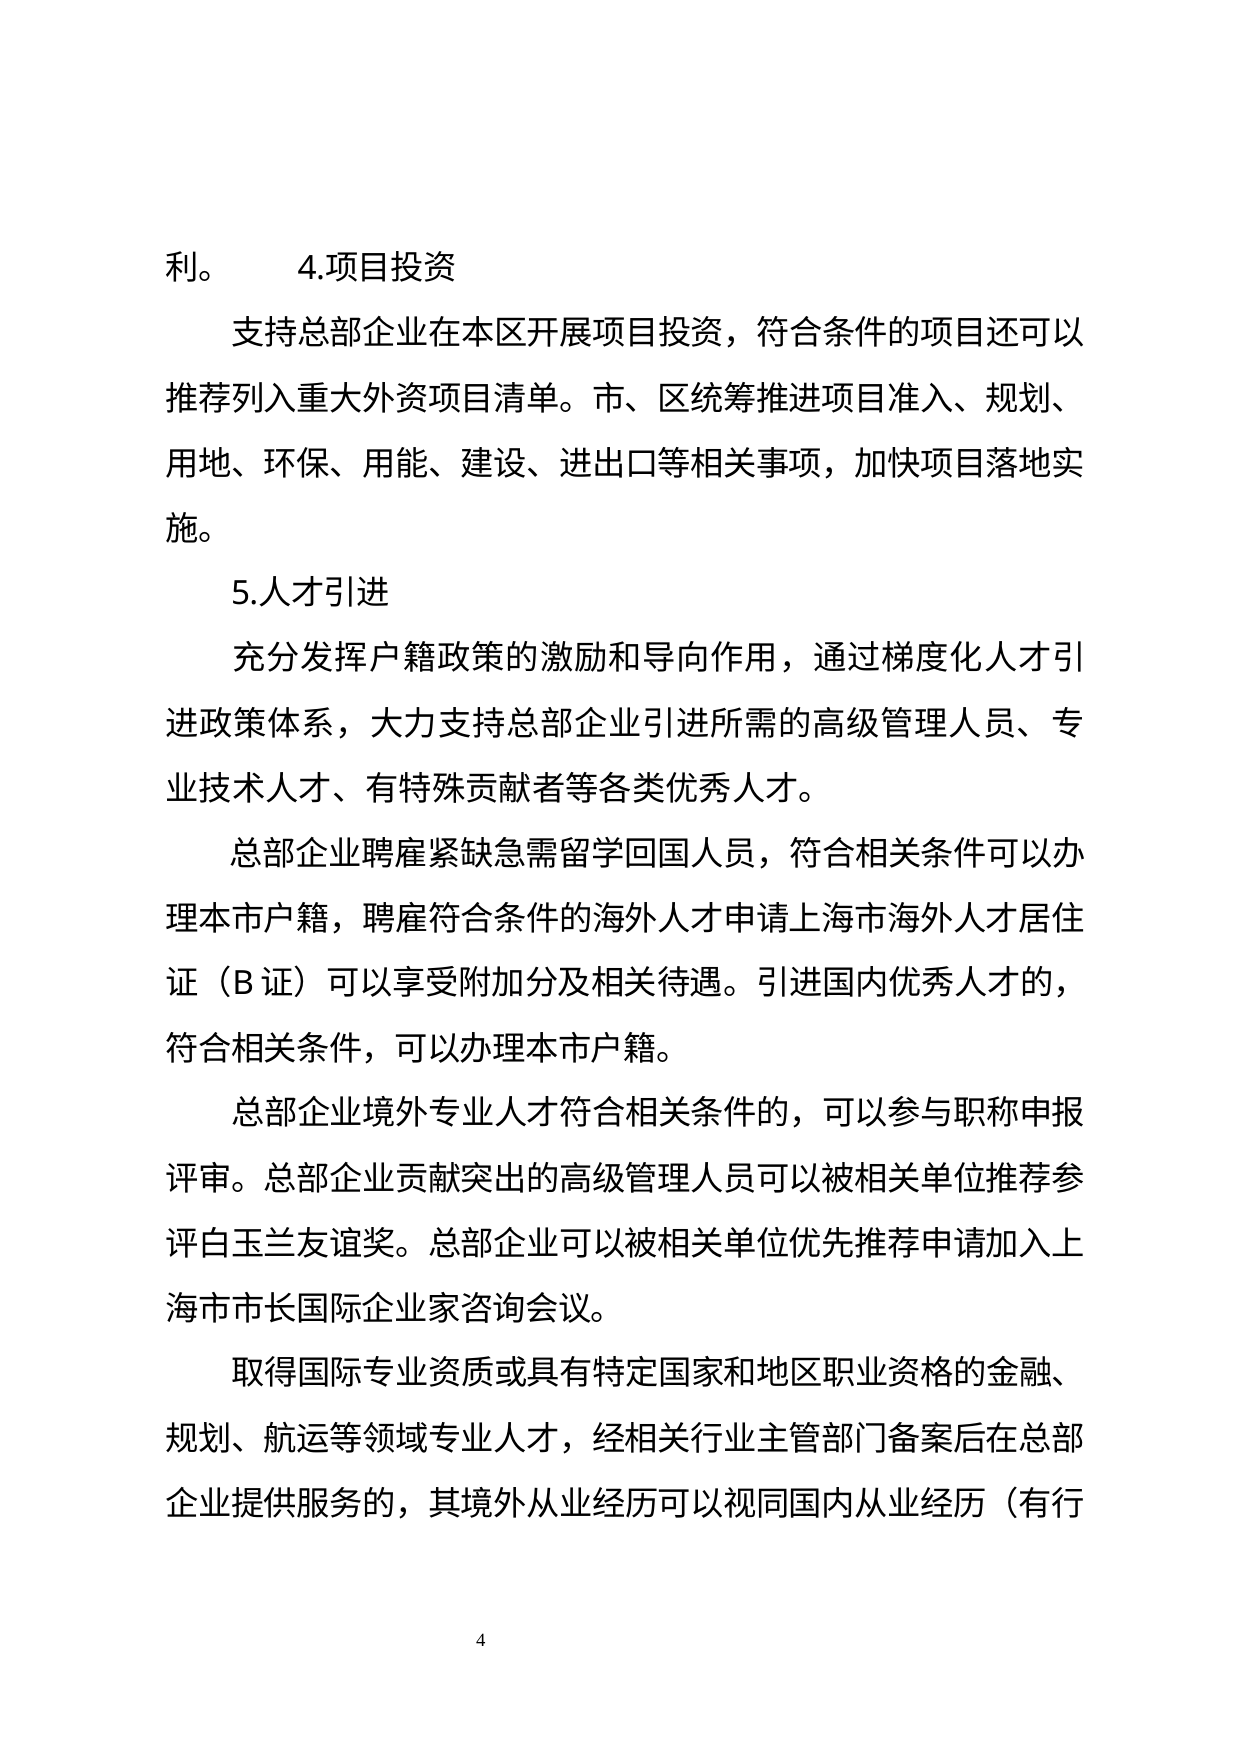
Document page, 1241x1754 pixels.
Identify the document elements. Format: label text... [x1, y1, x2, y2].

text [165, 233, 1087, 298]
text 充分发挥户籍政策的激励和导向作用，通过梯度化人才引进政策体系，大力支持总部企业引进所需的高级管理人员、专业技术人才、有特殊贡献者等各类优秀人才。 [165, 623, 1087, 818]
text 总部企业聘雇紧缺急需留学回国人员，符合相关条件可以办理本市户籍，聘雇符合条件的海外人才申请上海市海外人才居住证（B证）可以享受附加分及相关待遇。引进国内优秀人才的，符合相关条件，可以办理本市户籍。 [165, 818, 1087, 1078]
text 支持总部企业在本区开展项目投资，符合条件的项目还可以推荐列入重大外资项目清单。市、区统筹推进项目准入、规划、用地、环保、用能、建设、进出口等相关事项，加快项目落地实施。 [165, 298, 1087, 558]
text 5.人才引进 [165, 558, 1087, 623]
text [165, 1338, 1087, 1533]
text 总部企业境外专业人才符合相关条件的，可以参与职称申报评审。总部企业贡献突出的高级管理人员可以被相关单位推荐参评白玉兰友谊奖。总部企业可以被相关单位优先推荐申请加入上海市市长国际企业家咨询会议。 [165, 1078, 1087, 1338]
